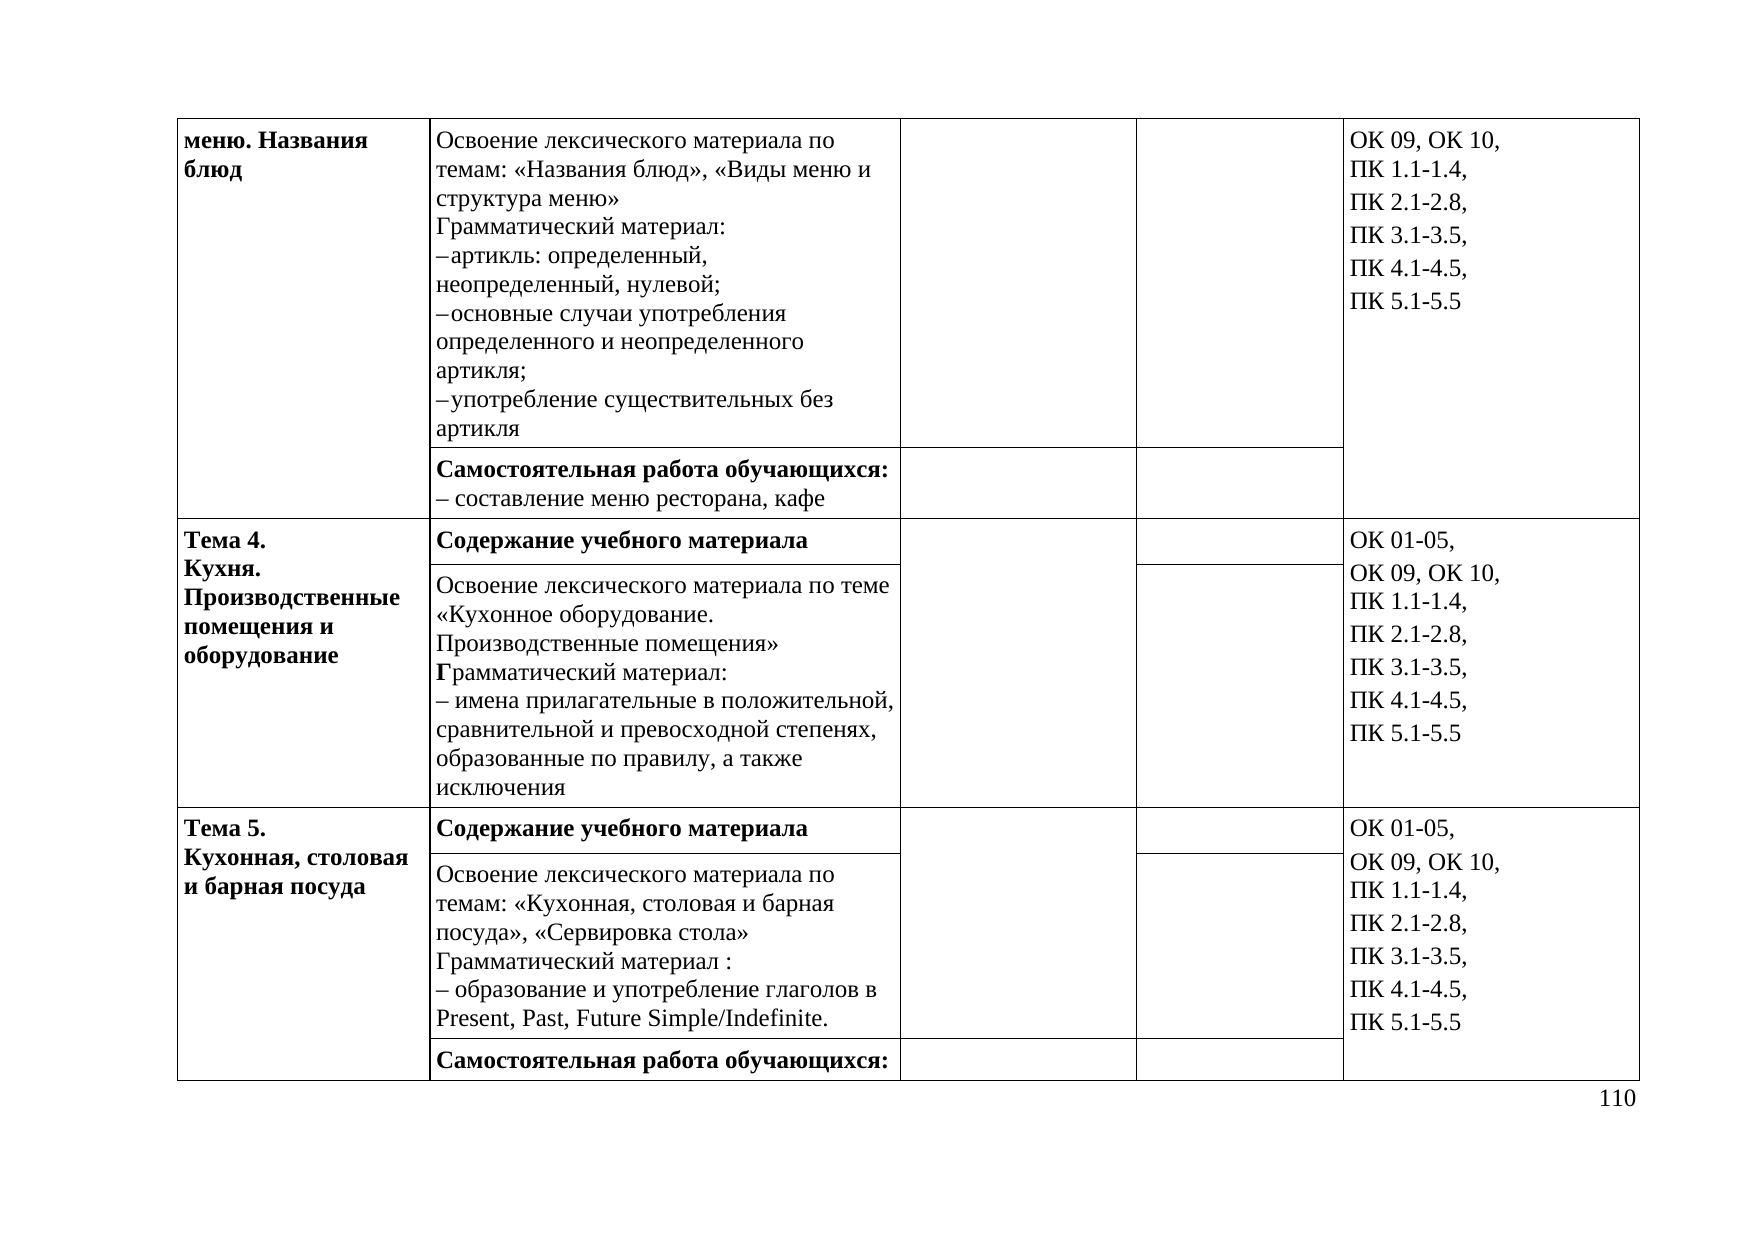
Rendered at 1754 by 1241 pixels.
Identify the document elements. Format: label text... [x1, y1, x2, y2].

table_cell Освоение лексического материала по темам: «Названия блюд», «Виды меню и структура меню» Грамматический материал: артикль: определенный, неопределенный, нулевой; основные случаи употребления определенного и неопределенного артикля; употребление существительных без артикля [431, 119, 900, 447]
table_cell ОК 01-05, ОК 09, ОК 10, ПК 1.1-1.4, ПК 2.1-2.8, ПК 3.1-3.5, ПК 4.1-4.5, ПК 5.1-5.5 [1344, 519, 1639, 807]
table_cell [1137, 519, 1343, 564]
table_cell [901, 808, 1136, 1038]
table_cell Освоение лексического материала по темам: «Кухонная, столовая и барная посуда», «Сервировка стола» Грамматический материал : – образование и употребление глаголов в Present, Past, Future Simple/Indefinite. [431, 854, 900, 1038]
table_cell Самостоятельная работа обучающихся: [431, 1039, 900, 1079]
table_cell [901, 519, 1136, 807]
table_cell [1137, 565, 1343, 807]
table_cell Содержание учебного материала [431, 808, 900, 852]
table_cell [1137, 119, 1343, 447]
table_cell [178, 119, 429, 518]
table_cell Тема 4. Кухня. Производственные помещения и оборудование [178, 519, 429, 807]
table_cell Тема 5. Кухонная, столовая и барная посуда [178, 808, 429, 1079]
table_cell [1137, 808, 1343, 852]
table_cell [1137, 1039, 1343, 1079]
table_cell [1137, 448, 1343, 518]
table_cell [901, 1039, 1136, 1079]
table_cell Самостоятельная работа обучающихся: – составление меню ресторана, кафе [431, 448, 900, 518]
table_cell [1344, 808, 1639, 1079]
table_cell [1344, 119, 1639, 518]
table_cell [901, 119, 1136, 447]
table_cell [1137, 854, 1343, 1038]
table_cell Содержание учебного материала [431, 519, 900, 564]
table_cell Освоение лексического материала по теме «Кухонное оборудование. Производственные помещения» Грамматический материал: – имена прилагательные в положительной, сравнительной и превосходной степенях, образованные по правилу, а также исключения [431, 565, 900, 807]
table_cell [901, 448, 1136, 518]
